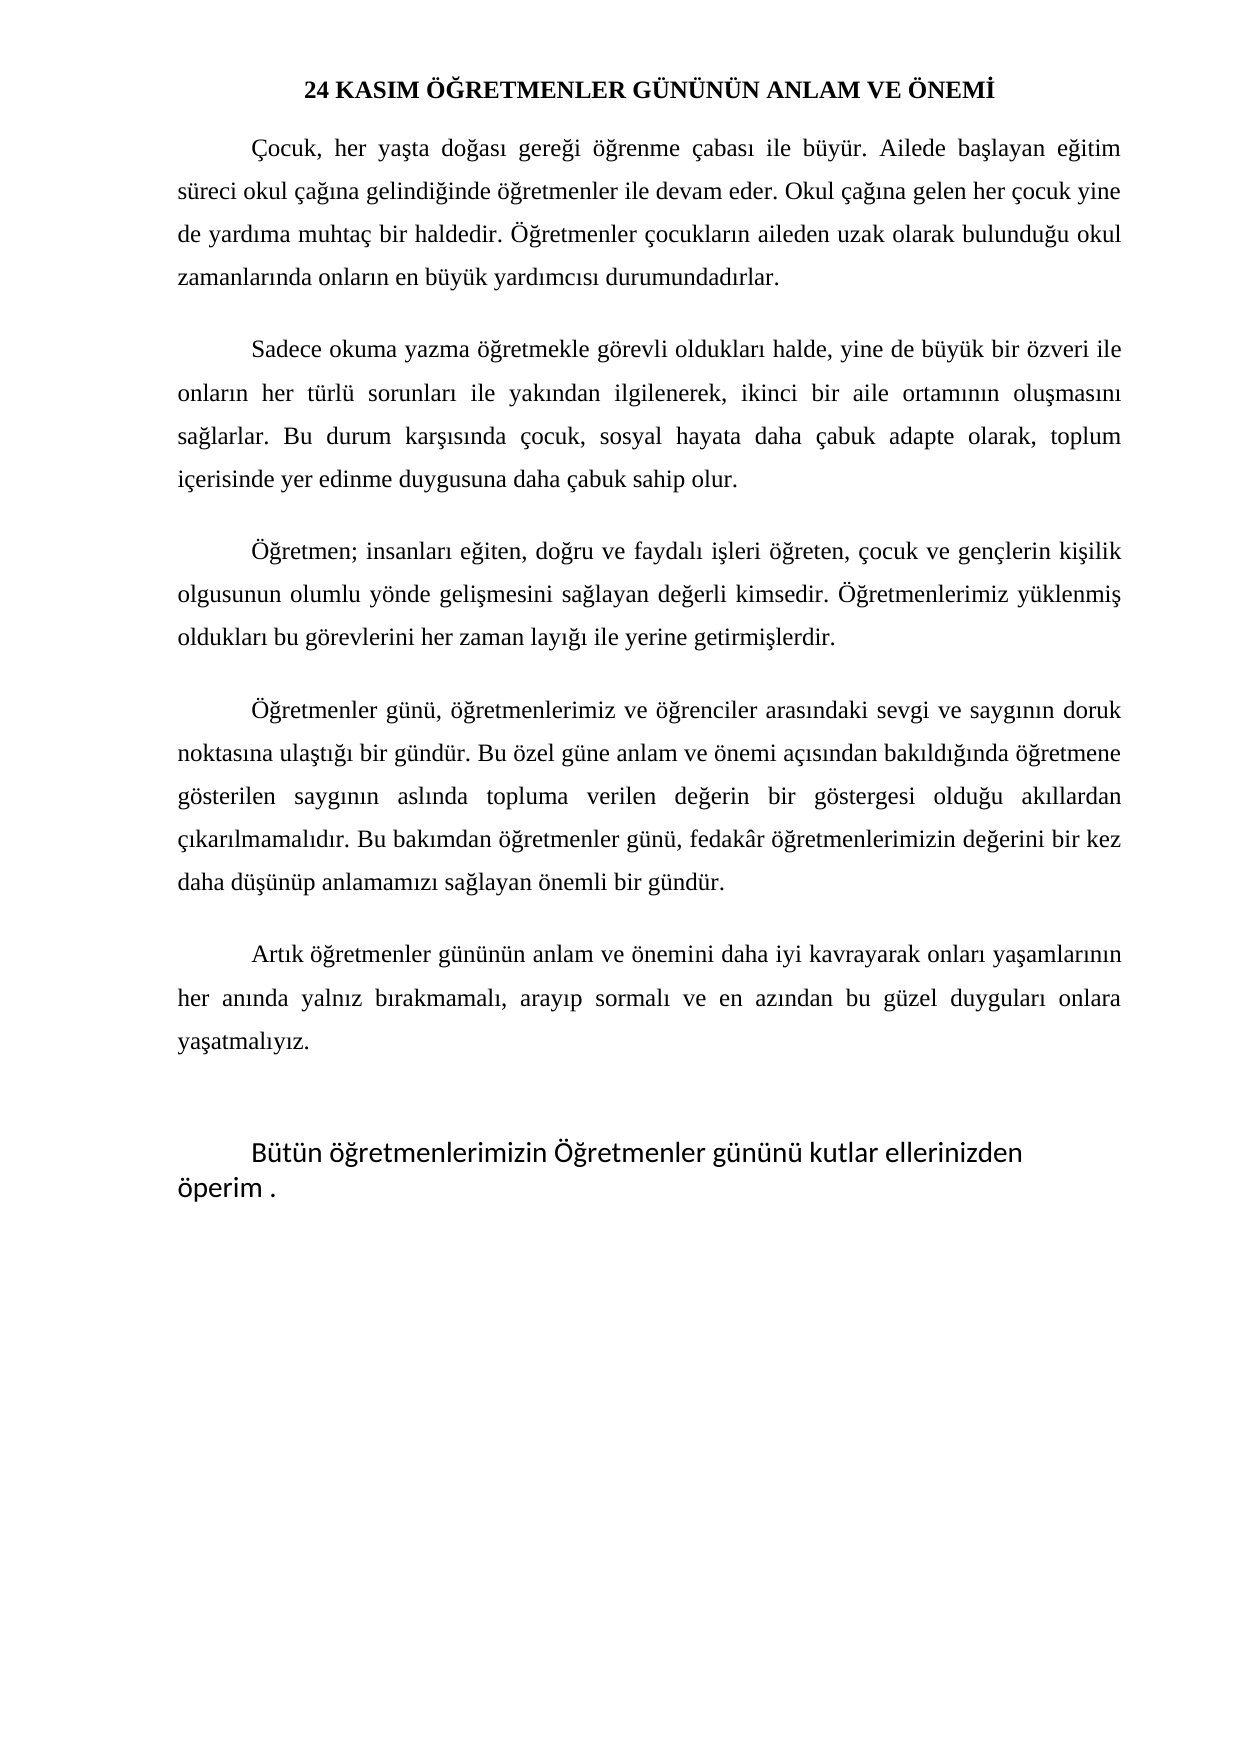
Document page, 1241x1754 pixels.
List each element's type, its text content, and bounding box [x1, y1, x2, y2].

text Çocuk, her yaşta doğası gereği öğrenme çabası ile büyür. Ailede başlayan eğitim süreci okul çağına gelindiğinde öğretmenler ile devam eder. Okul çağına gelen her çocuk yine de yardıma muhtaç bir haldedir. Öğretmenler çocukların aileden uzak olarak bulunduğu okul zamanlarında onların en büyük yardımcısı durumundadırlar. [177, 133, 1122, 291]
text Öğretmen; insanları eğiten, doğru ve faydalı işleri öğreten, çocuk ve gençlerin kişilik olgusunun olumlu yönde gelişmesini sağlayan değerli kimsedir. Öğretmenlerimiz yüklenmiş oldukları bu görevlerini her zaman layığı ile yerine getirmişlerdir. [177, 536, 1122, 651]
text Sadece okuma yazma öğretmekle görevli oldukları halde, yine de büyük bir özveri ile onların her türlü sorunları ile yakından ilgilenerek, ikinci bir aile ortamının oluşmasını sağlarlar. Bu durum karşısında çocuk, sosyal hayata daha çabuk adapte olarak, toplum içerisinde yer edinme duygusuna daha çabuk sahip olur. [177, 334, 1122, 493]
text Artık öğretmenler gününün anlam ve önemini daha iyi kavrayarak onları yaşamlarının her anında yalnız bırakmamalı, arayıp sormalı ve en azından bu güzel duyguları onlara yaşatmalıyız. [177, 939, 1122, 1054]
text 24 KASIM ÖĞRETMENLER GÜNÜNÜN ANLAM VE ÖNEMİ [177, 75, 1122, 104]
text Öğretmenler günü, öğretmenlerimiz ve öğrenciler arasındaki sevgi ve saygının doruk noktasına ulaştığı bir gündür. Bu özel güne anlam ve önemi açısından bakıldığında öğretmene gösterilen saygının aslında topluma verilen değerin bir göstergesi olduğu akıllardan çıkarılmamalıdır. Bu bakımdan öğretmenler günü, fedakâr öğretmenlerimizin değerini bir kez daha düşünüp anlamamızı sağlayan önemli bir gündür. [177, 695, 1122, 896]
text Bütün öğretmenlerimizin Öğretmenler gününü kutlar ellerinizden öperim . [177, 1134, 1122, 1205]
